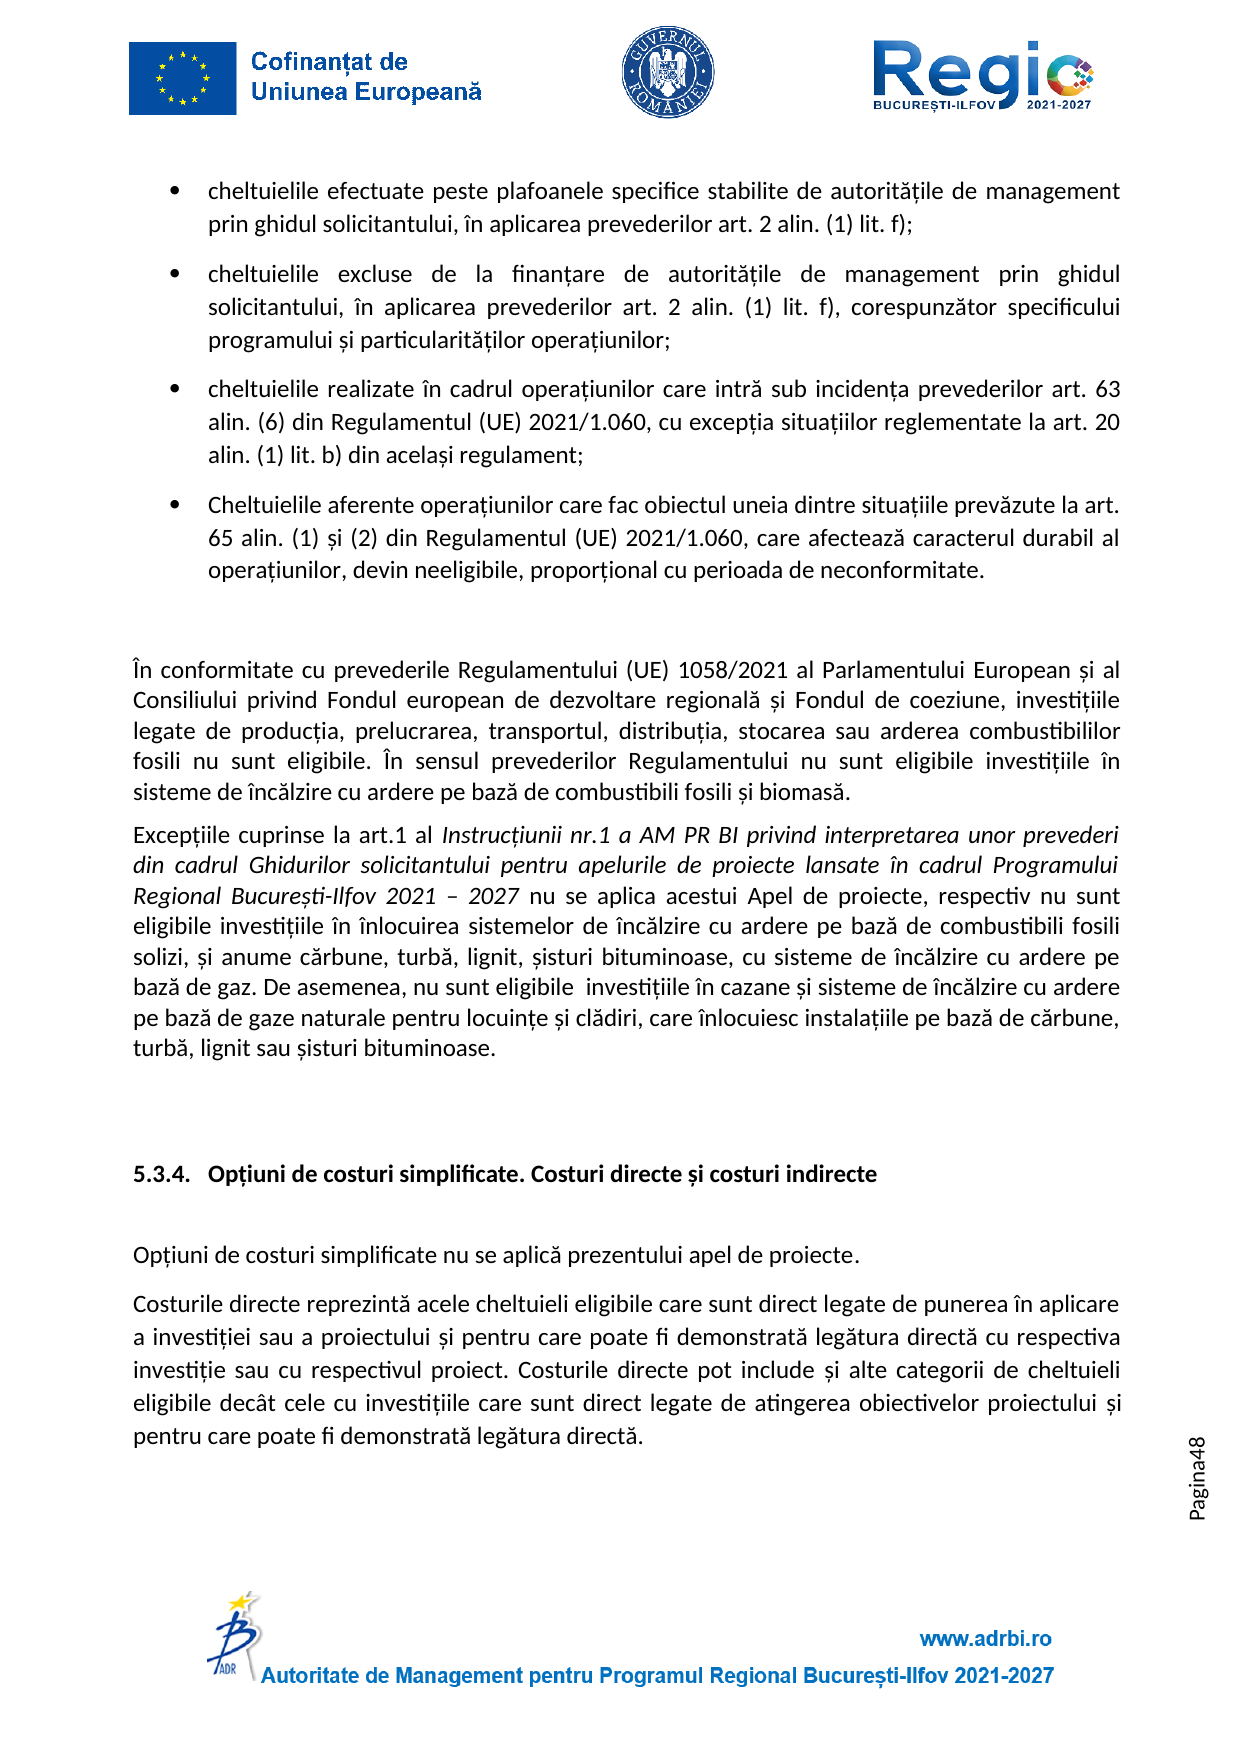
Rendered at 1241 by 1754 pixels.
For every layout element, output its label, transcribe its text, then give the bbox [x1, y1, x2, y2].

list cheltuielile realizate în cadrul operațiunilor care intră sub incidența prevederilor art. 63 alin. (6) din Regulamentul (UE) 2021/1.060, cu excepția situațiilor reglementate la art. 20 alin. (1) lit. b) din același regulament; [170, 373, 1122, 470]
subtitle 5.3.4. Opțiuni de costuri simplificate. Costuri directe și costuri indirecte [133, 1158, 1122, 1189]
picture [167, 1588, 1094, 1700]
list cheltuielile excluse de la finanțare de autoritățile de management prin ghidul solicitantului, în aplicarea prevederilor art. 2 alin. (1) lit. f), corespunzător specificului programului și particularităților operațiunilor; [170, 258, 1122, 354]
list cheltuielile efectuate peste plafoanele specifice stabilite de autoritățile de management prin ghidul solicitantului, în aplicarea prevederilor art. 2 alin. (1) lit. f); [170, 175, 1122, 239]
picture [124, 24, 1125, 119]
text Costurile directe reprezintă acele cheltuieli eligibile care sunt direct legate de punerea în aplicare a investiţiei sau a proiectului şi pentru care poate fi demonstrată legătura directă cu respectiva investiţie sau cu respectivul proiect. Costurile directe pot include şi alte categorii de cheltuieli eligibile decât cele cu investiţiile care sunt direct legate de atingerea obiectivelor proiectului şi pentru care poate fi demonstrată legătura directă. [133, 1288, 1122, 1451]
text Opțiuni de costuri simplificate nu se aplică prezentului apel de proiecte. [133, 1239, 1122, 1269]
text Excepțiile cuprinse la art.1 al Instrucțiunii nr.1 a AM PR BI privind interpretarea unor prevederi din cadrul Ghidurilor solicitantului pentru apelurile de proiecte lansate în cadrul Programului Regional București-Ilfov 2021 – 2027 nu se aplica acestui Apel de proiecte, respectiv nu sunt eligibile investițiile în înlocuirea sistemelor de încălzire cu ardere pe bază de combustibili fosili solizi, și anume cărbune, turbă, lignit, șisturi bituminoase, cu sisteme de încălzire cu ardere pe bază de gaz. De asemenea, nu sunt eligibile investițiile în cazane și sisteme de încălzire cu ardere pe bază de gaze naturale pentru locuințe și clădiri, care înlocuiesc instalațiile pe bază de cărbune, turbă, lignit sau șisturi bituminoase. [133, 819, 1122, 1063]
text În conformitate cu prevederile Regulamentului (UE) 1058/2021 al Parlamentului European și al Consiliului privind Fondul european de dezvoltare regională și Fondul de coeziune, investițiile legate de producția, prelucrarea, transportul, distribuția, stocarea sau arderea combustibililor fosili nu sunt eligibile. În sensul prevederilor Regulamentului nu sunt eligibile investițiile în sisteme de încălzire cu ardere pe bază de combustibili fosili și biomasă. [133, 654, 1122, 806]
list Cheltuielile aferente operațiunilor care fac obiectul uneia dintre situațiile prevăzute la art. 65 alin. (1) și (2) din Regulamentul (UE) 2021/1.060, care afectează caracterul durabil al operațiunilor, devin neeligibile, proporțional cu perioada de neconformitate. [170, 489, 1122, 585]
